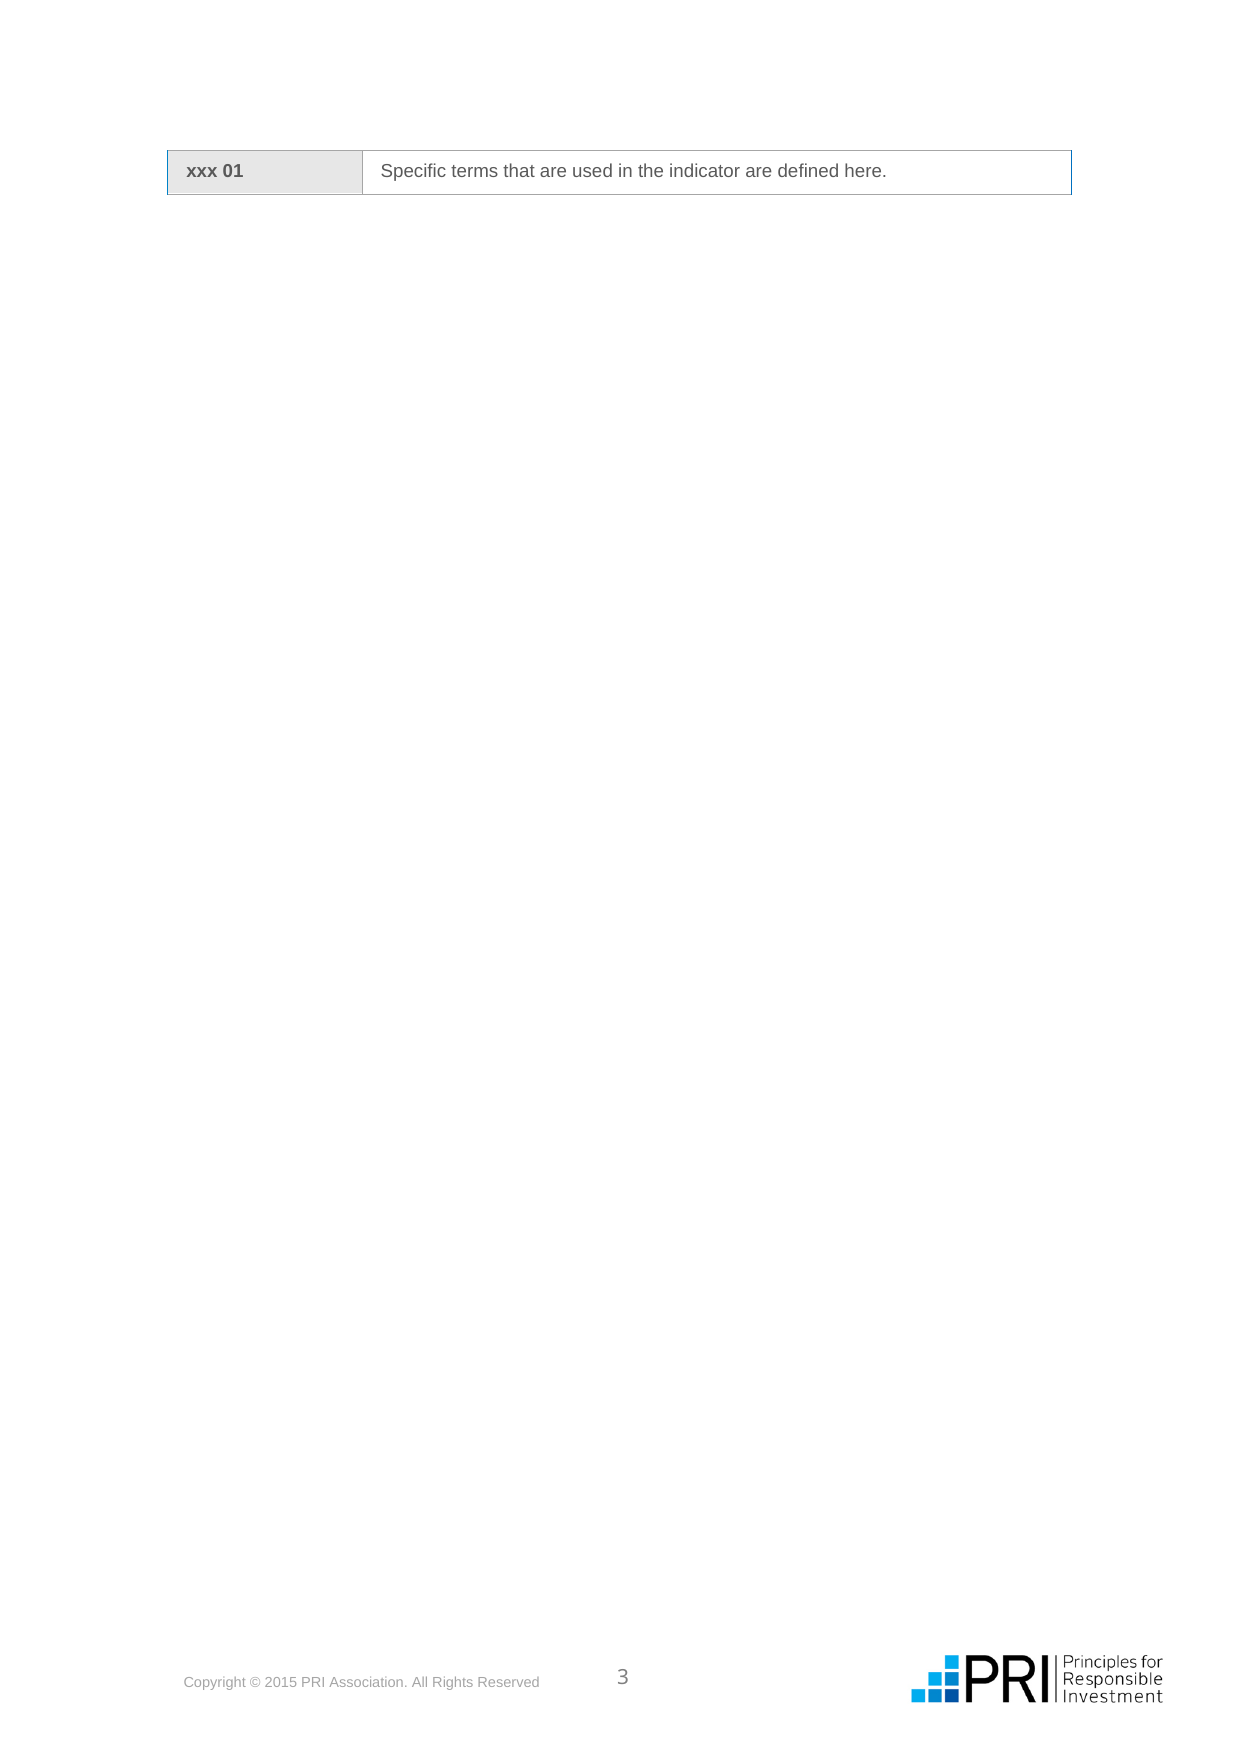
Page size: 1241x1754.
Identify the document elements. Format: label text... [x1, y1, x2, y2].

table_cell xxx 01 [168, 151, 362, 193]
table_cell Specific terms that are used in the indicator are defined here. [363, 151, 1071, 193]
picture [845, 1560, 1240, 1753]
